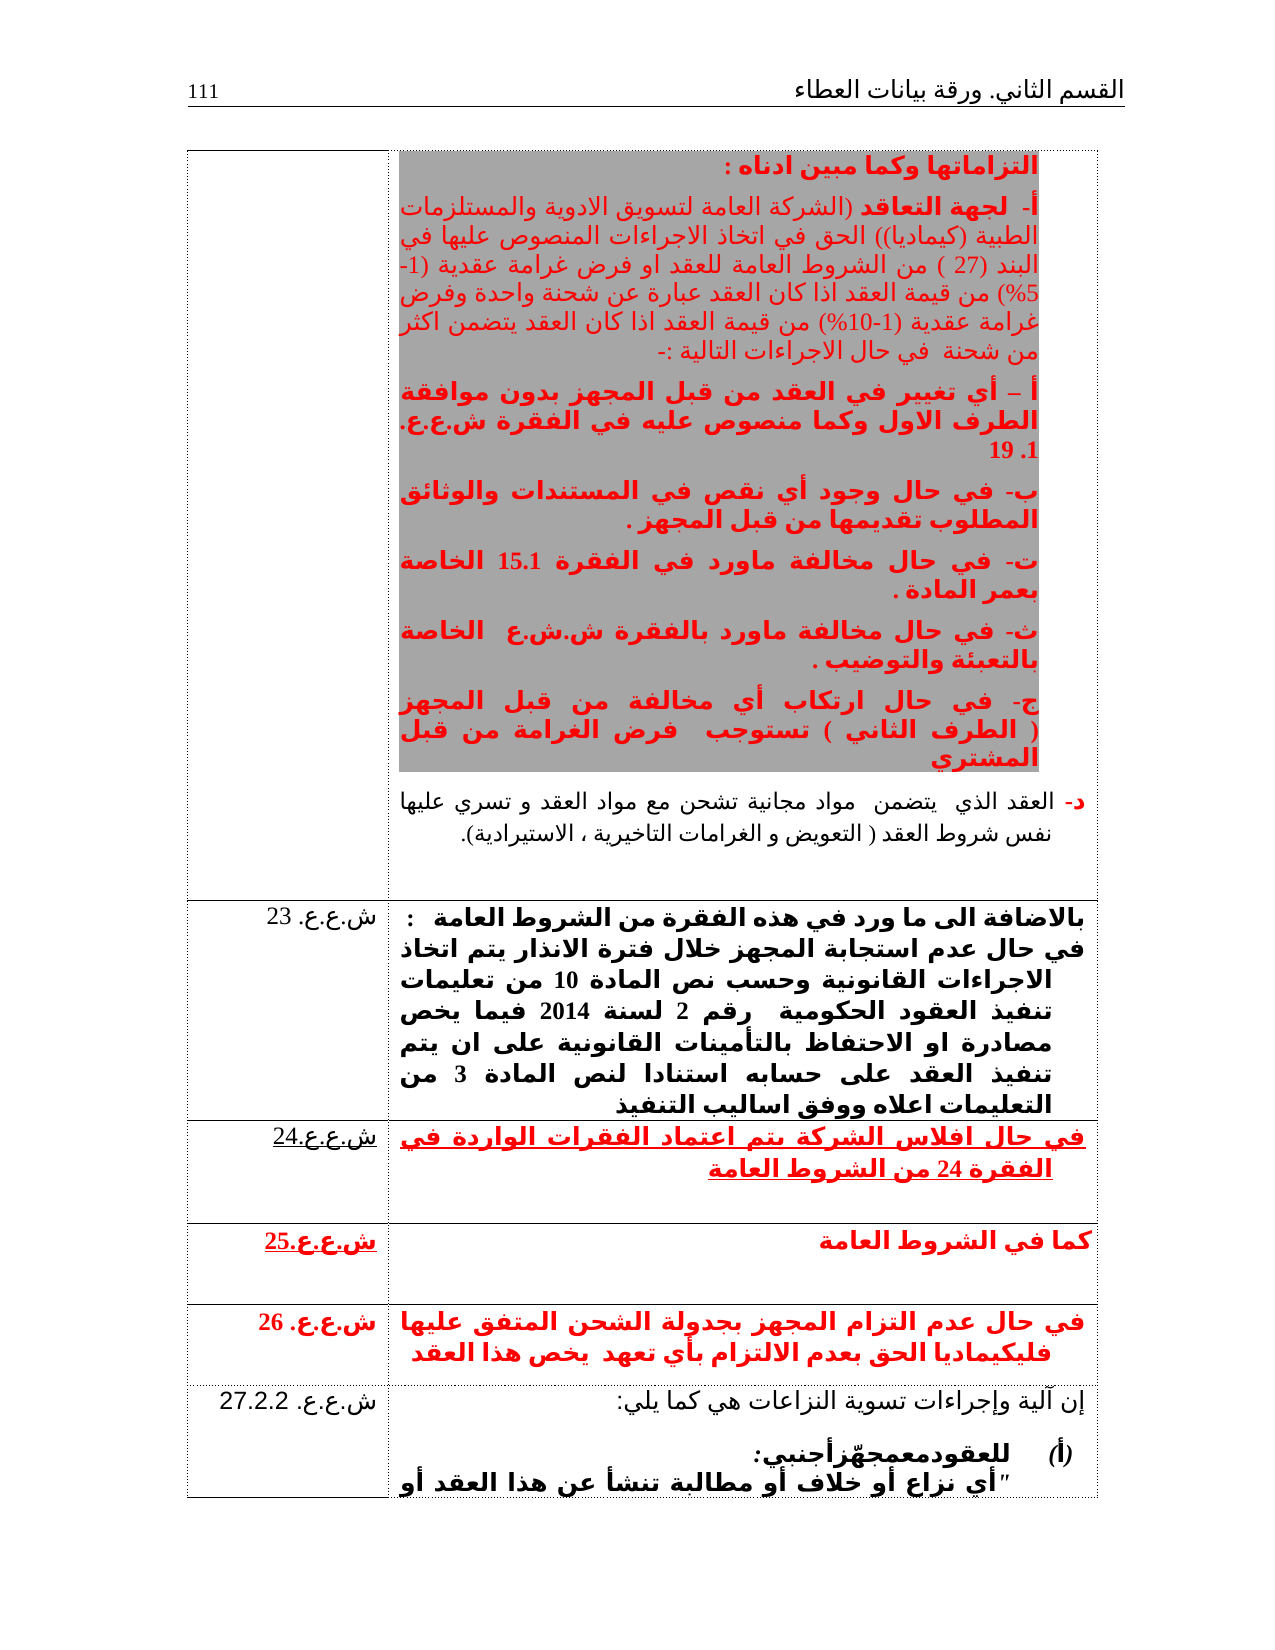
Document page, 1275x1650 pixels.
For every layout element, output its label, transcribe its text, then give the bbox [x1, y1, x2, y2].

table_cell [188, 1385, 388, 1497]
table_cell بالاضافة الى ما ورد في هذه الفقرة من الشروط العامة : في حال عدم استجابة المجهز خلال فترة الانذار يتم اتخاذ الاجراءات القانونية وحسب نص المادة 10 من تعليمات تنفيذ العقود الحكومية رقم 2 لسنة 2014 فيما يخص مصادرة او الاحتفاظ بالتأمينات القانونية على ان يتم تنفيذ العقد على حسابه استنادا لنص المادة 3 من التعليمات اعلاه ووفق اساليب التنفيذ [388, 901, 1097, 1120]
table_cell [1011, 1385, 1097, 1497]
table_cell ش.ع.ع.24 [188, 1121, 388, 1223]
table_cell [188, 151, 388, 900]
table_cell ش.ع.ع. 23 [188, 901, 388, 1120]
table_cell في حال عدم التزام المجهز بجدولة الشحن المتفق عليها فليكيماديا الحق بعدم الالتزام بأي تعهد يخص هذا العقد [388, 1305, 1097, 1384]
table_cell ش.ع.ع. 26 [188, 1305, 388, 1384]
table_cell في حال افلاس الشركة يتم اعتماد الفقرات الواردة في الفقرة 24 من الشروط العامة [388, 1121, 1097, 1223]
table_cell ش.ع.ع.25 [188, 1224, 388, 1304]
table_cell كما في الشروط العامة [388, 1224, 1097, 1304]
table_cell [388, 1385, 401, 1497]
